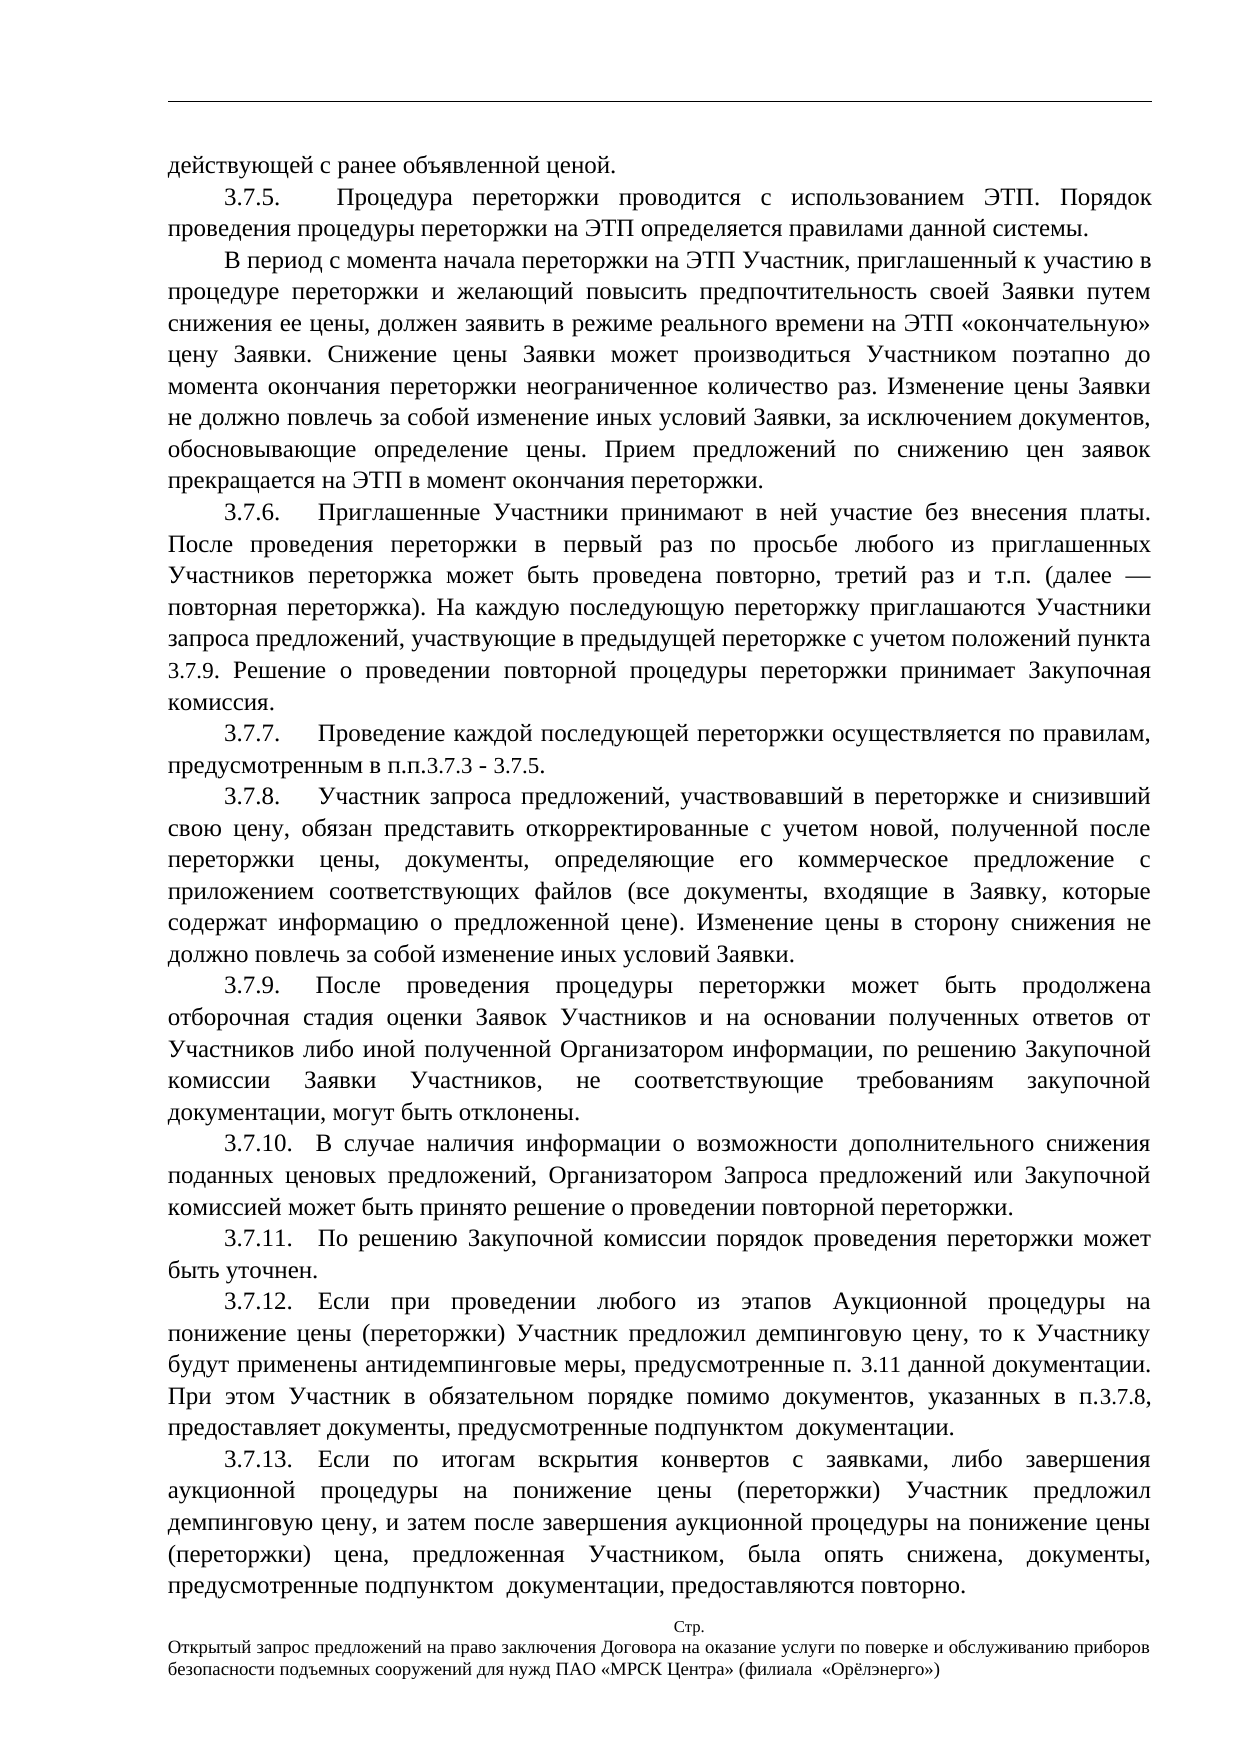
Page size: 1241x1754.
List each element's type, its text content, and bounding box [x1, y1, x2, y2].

list Процедура переторжки проводится с использованием ЭТП. Порядок проведения процедуры переторжки на ЭТП определяется правилами данной системы. [168, 182, 1152, 242]
list Если при проведении любого из этапов Аукционной процедуры на понижение цены (переторжки) Участник предложил демпинговую цену, то к Участнику будут применены антидемпинговые меры, предусмотренные п. 3.11 данной документации. При этом Участник в обязательном порядке помимо документов, указанных в п.3.7.8, предоставляет документы, предусмотренные подпунктом 0 документации. [168, 1286, 1152, 1441]
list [168, 150, 1152, 179]
text В период с момента начала переторжки на ЭТП Участник, приглашенный к участию в процедуре переторжки и желающий повысить предпочтительность своей Заявки путем снижения ее цены, должен заявить в режиме реального времени на ЭТП «окончательную» цену Заявки. Снижение цены Заявки может производиться Участником поэтапно до момента окончания переторжки неограниченное количество раз. Изменение цены Заявки не должно повлечь за собой изменение иных условий Заявки, за исключением документов, обосновывающие определение цены. Прием предложений по снижению цен заявок прекращается на ЭТП в момент окончания переторжки. [168, 245, 1152, 494]
list Если по итогам вскрытия конвертов с заявками, либо завершения аукционной процедуры на понижение цены (переторжки) Участник предложил демпинговую цену, и затем после завершения аукционной процедуры на понижение цены (переторжки) цена, предложенная Участником, была опять снижена, документы, предусмотренные подпунктом 0 документации, предоставляются повторно. [168, 1444, 1152, 1599]
list По решению Закупочной комиссии порядок проведения переторжки может быть уточнен. [168, 1223, 1152, 1283]
list В случае наличия информации о возможности дополнительного снижения поданных ценовых предложений, Организатором Запроса предложений или Закупочной комиссией может быть принято решение о проведении повторной переторжки. [168, 1128, 1152, 1220]
list Участник запроса предложений, участвовавший в переторжке и снизивший свою цену, обязан представить откорректированные с учетом новой, полученной после переторжки цены, документы, определяющие его коммерческое предложение с приложением соответствующих файлов (все документы, входящие в Заявку, которые содержат информацию о предложенной цене). Изменение цены в сторону снижения не должно повлечь за собой изменение иных условий Заявки. [168, 781, 1152, 968]
list Приглашенные Участники принимают в ней участие без внесения платы. После проведения переторжки в первый раз по просьбе любого из приглашенных Участников переторжка может быть проведена повторно, третий раз и т.п. (далее — повторная переторжка). На каждую последующую переторжку приглашаются Участники запроса предложений, участвующие в предыдущей переторжке с учетом положений пункта 3.7.9. Решение о проведении повторной процедуры переторжки принимает Закупочная комиссия. [168, 497, 1152, 715]
list Проведение каждой последующей переторжки осуществляется по правилам, предусмотренным в п.п.3.7.3 - 3.7.5. [168, 718, 1152, 778]
list После проведения процедуры переторжки может быть продолжена отборочная стадия оценки Заявок Участников и на основании полученных ответов от Участников либо иной полученной Организатором информации, по решению Закупочной комиссии Заявки Участников, не соответствующие требованиям закупочной документации, могут быть отклонены. [168, 971, 1152, 1126]
